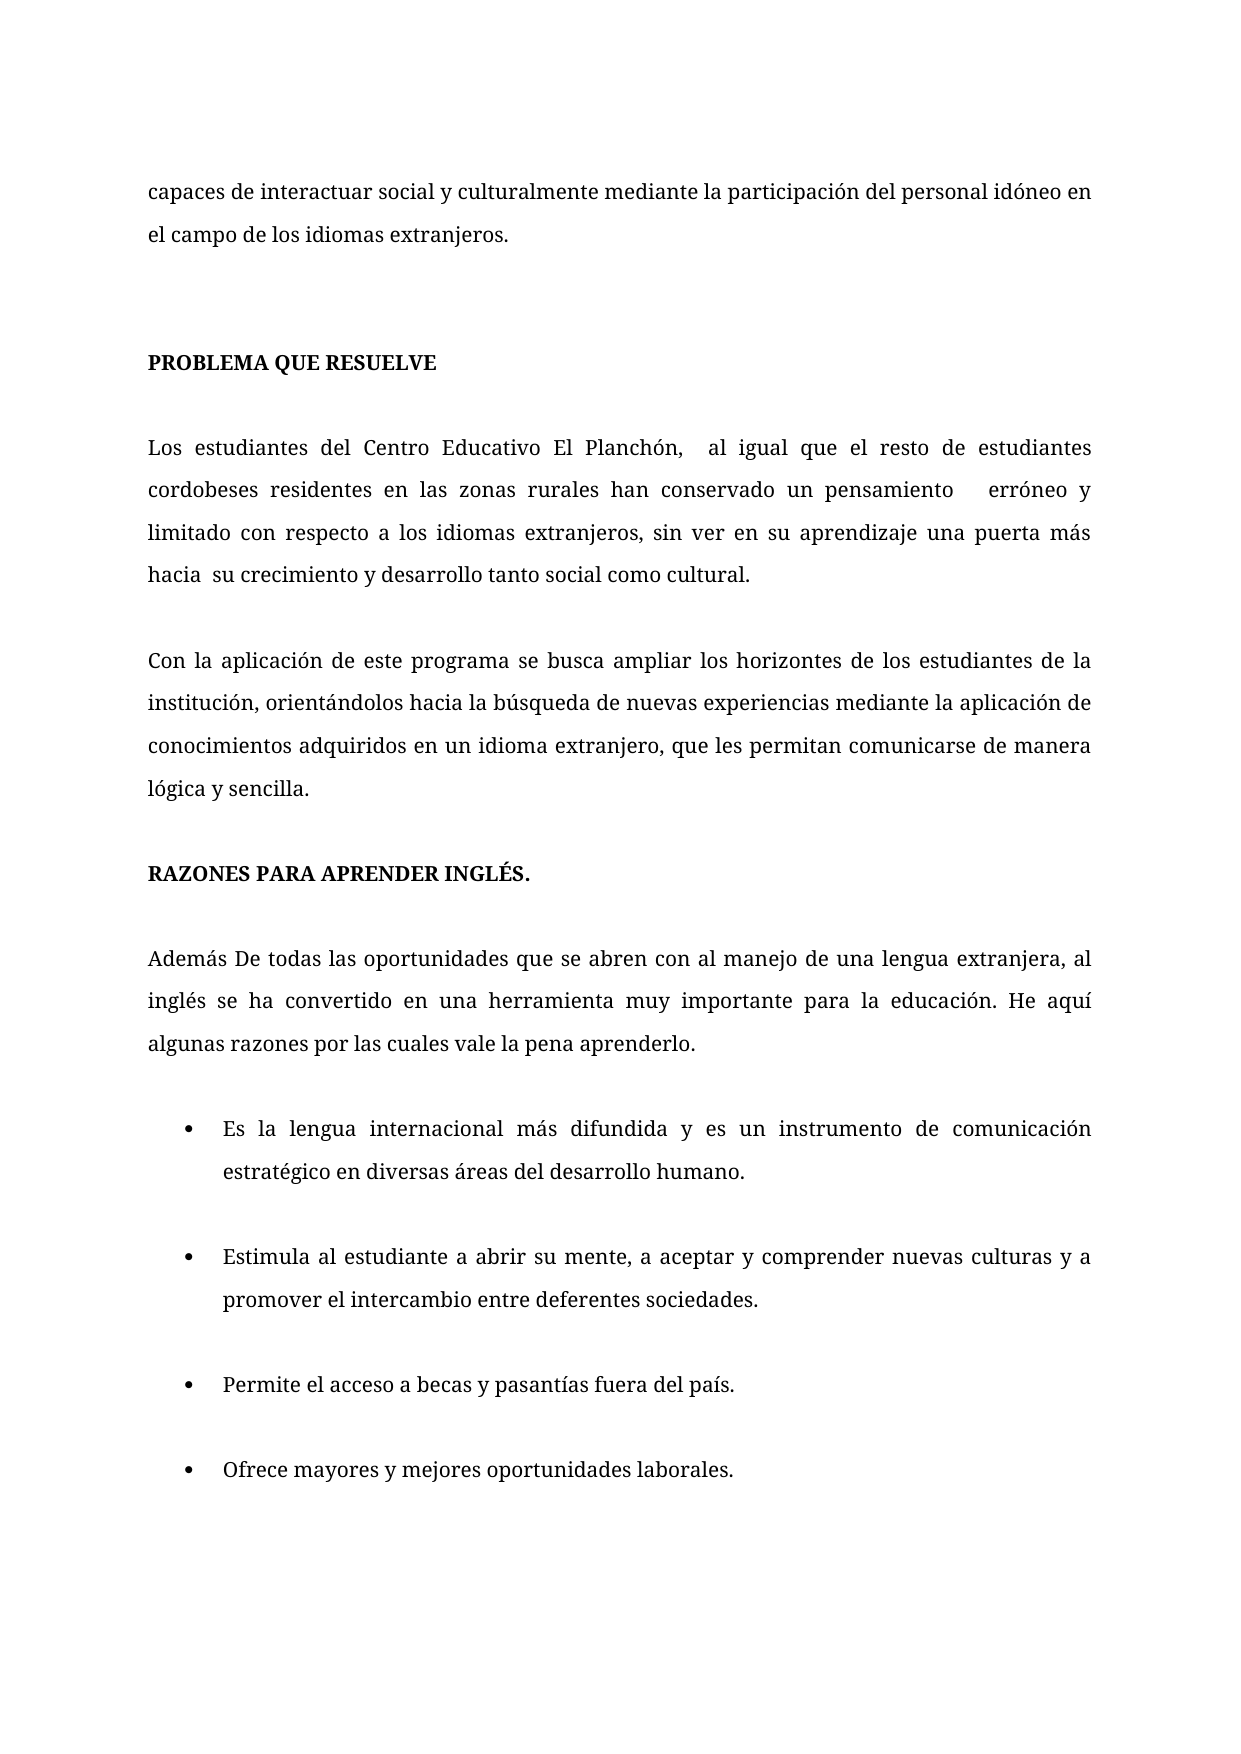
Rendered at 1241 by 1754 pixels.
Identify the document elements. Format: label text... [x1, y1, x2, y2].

text Con la aplicación de este programa se busca ampliar los horizontes de los estudiantes de la institución, orientándolos hacia la búsqueda de nuevas experiencias mediante la aplicación de conocimientos adquiridos en un idioma extranjero, que les permitan comunicarse de manera lógica y sencilla. [148, 646, 1093, 802]
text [148, 177, 1093, 248]
list Estimula al estudiante a abrir su mente, a aceptar y comprender nuevas culturas y a promover el intercambio entre deferentes sociedades. [185, 1242, 1093, 1313]
text PROBLEMA QUE RESUELVE [148, 348, 1093, 376]
text Los estudiantes del Centro Educativo El Planchón, al igual que el resto de estudiantes cordobeses residentes en las zonas rurales han conservado un pensamiento erróneo y limitado con respecto a los idiomas extranjeros, sin ver en su aprendizaje una puerta más hacia su crecimiento y desarrollo tanto social como cultural. [148, 433, 1093, 589]
list Ofrece mayores y mejores oportunidades laborales. [185, 1455, 1093, 1484]
list Permite el acceso a becas y pasantías fuera del país. [185, 1370, 1093, 1398]
text Además De todas las oportunidades que se abren con al manejo de una lengua extranjera, al inglés se ha convertido en una herramienta muy importante para la educación. He aquí algunas razones por las cuales vale la pena aprenderlo. [148, 944, 1093, 1058]
text RAZONES PARA APRENDER INGLÉS. [148, 859, 1079, 887]
list Es la lengua internacional más difundida y es un instrumento de comunicación estratégico en diversas áreas del desarrollo humano. [185, 1114, 1093, 1186]
